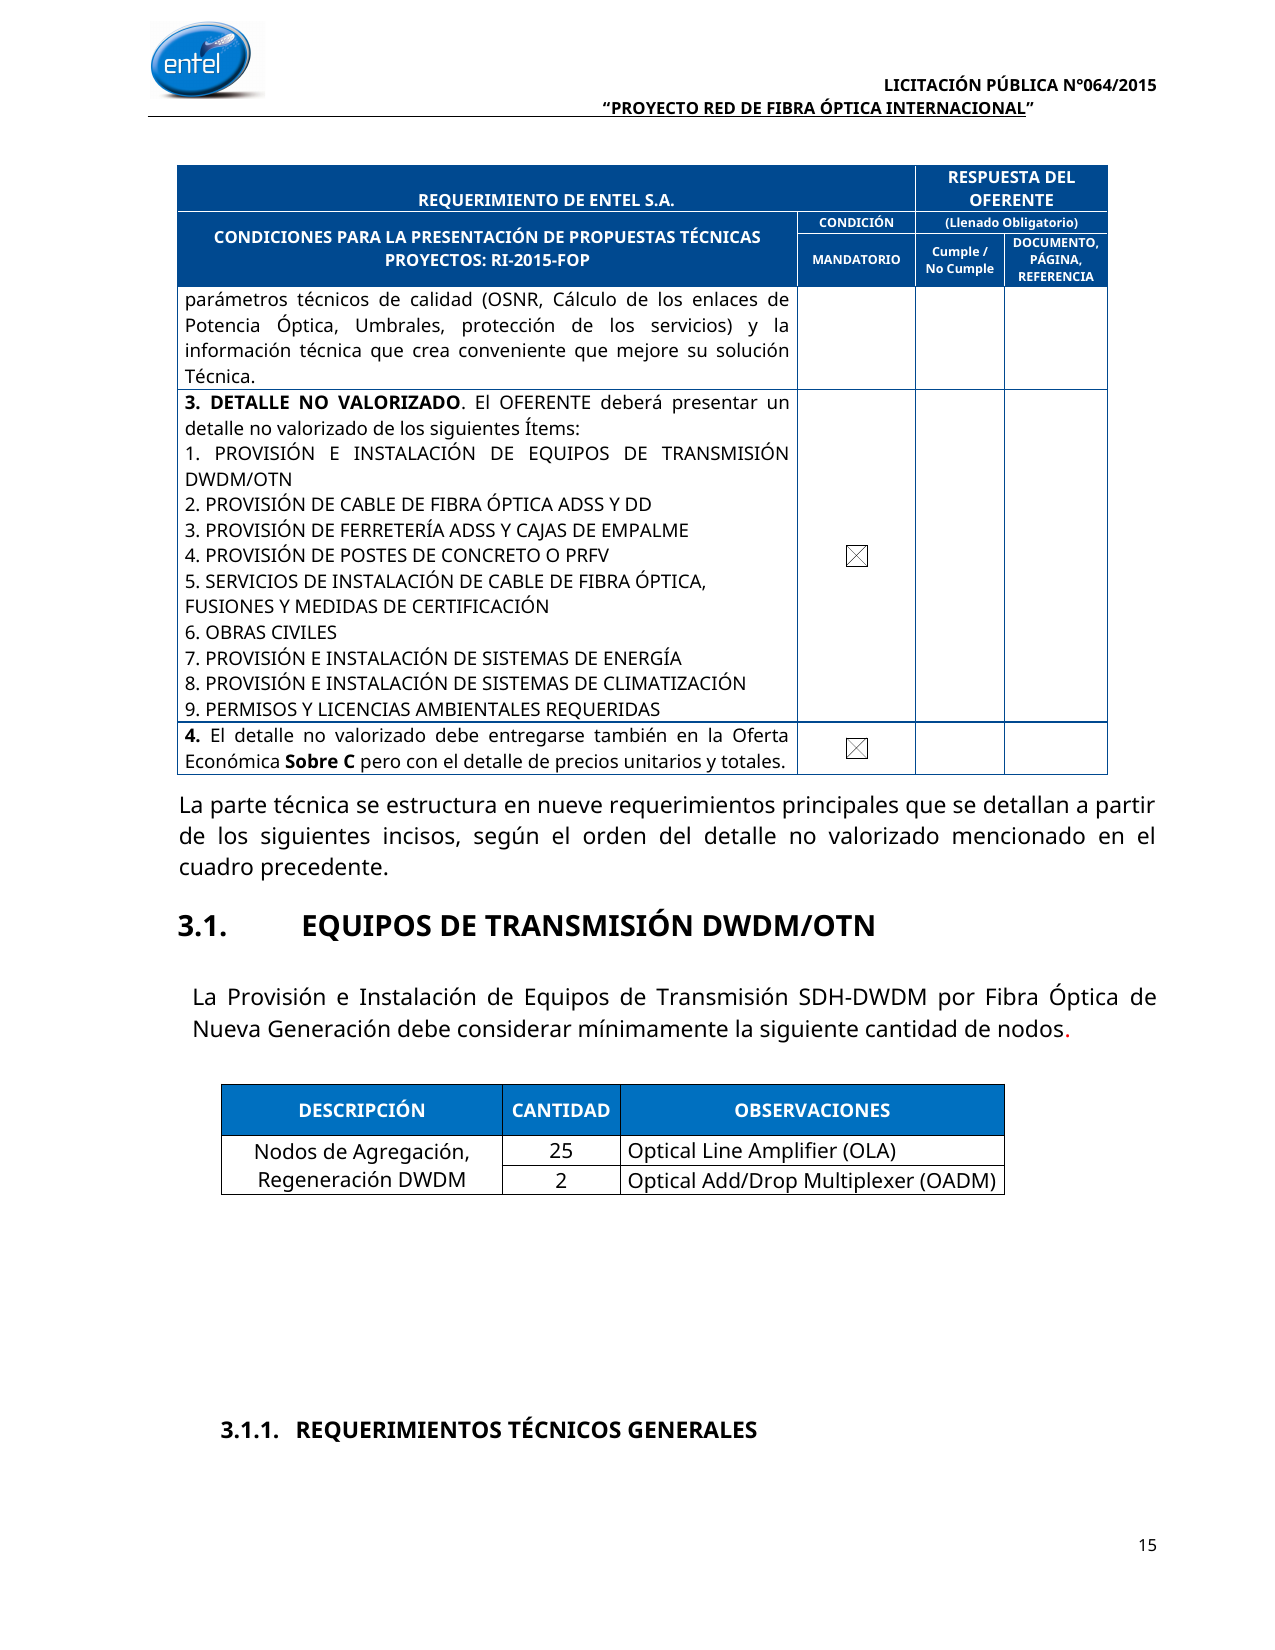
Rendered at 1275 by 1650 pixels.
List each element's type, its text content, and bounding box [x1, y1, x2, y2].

table_cell Optical Line Amplifier (OLA) [621, 1136, 1004, 1165]
table_cell [916, 390, 1004, 721]
table_cell [798, 723, 915, 773]
table_cell Optical Add/Drop Multiplexer (OADM) [621, 1166, 1004, 1194]
table_cell [1005, 287, 1107, 389]
table_cell Nodos de Agregación, Regeneración DWDM [222, 1136, 502, 1194]
table_cell CONDICIÓN [798, 212, 915, 233]
table_cell 3. DETALLE NO VALORIZADO. El OFERENTE deberá presentar un detalle no valorizado de los siguientes Ítems: 1. PROVISIÓN E INSTALACIÓN DE EQUIPOS DE TRANSMISIÓN DWDM/OTN 2. PROVISIÓN DE CABLE DE FIBRA ÓPTICA ADSS Y DD 3. PROVISIÓN DE FERRETERÍA ADSS Y CAJAS DE EMPALME 4. PROVISIÓN DE POSTES DE CONCRETO O PRFV 5. SERVICIOS DE INSTALACIÓN DE CABLE DE FIBRA ÓPTICA, FUSIONES Y MEDIDAS DE CERTIFICACIÓN 6. OBRAS CIVILES 7. PROVISIÓN E INSTALACIÓN DE SISTEMAS DE ENERGÍA 8. PROVISIÓN E INSTALACIÓN DE SISTEMAS DE CLIMATIZACIÓN 9. PERMISOS Y LICENCIAS AMBIENTALES REQUERIDAS [178, 390, 797, 721]
table_cell [916, 287, 1004, 389]
table_cell DOCUMENTO, PÁGINA, REFERENCIA [1005, 234, 1107, 286]
table_header DESCRIPCIÓN [222, 1085, 502, 1135]
list REQUERIMIENTOS TÉCNICOS GENERALES [220, 1414, 1157, 1445]
table_cell [1005, 390, 1107, 721]
table_cell MANDATORIO [798, 234, 915, 286]
table_cell [1005, 723, 1107, 773]
table_cell 25 [503, 1136, 620, 1165]
table_header REQUERIMIENTO DE ENTEL S.A. [178, 166, 915, 211]
picture [150, 21, 266, 99]
table_cell Cumple / No Cumple [916, 234, 1004, 286]
table_cell 2 [503, 1166, 620, 1194]
table_cell CONDICIONES PARA LA PRESENTACIÓN DE PROPUESTAS TÉCNICAS PROYECTOS: RI-2015-FOP [178, 212, 797, 286]
text La parte técnica se estructura en nueve requerimientos principales que se detallan a partir de los siguientes incisos, según el orden del detalle no valorizado mencionado en el cuadro precedente. [178, 789, 1157, 882]
table_cell [798, 287, 915, 389]
table_header RESPUESTA DEL OFERENTE [916, 166, 1107, 211]
list La Provisión e Instalación de Equipos de Transmisión SDH-DWDM por Fibra Óptica de Nueva Generación debe considerar mínimamente la siguiente cantidad de nodos. [192, 981, 1157, 1044]
table_cell [798, 390, 915, 721]
table_header OBSERVACIONES [621, 1085, 1004, 1135]
list EQUIPOS DE TRANSMISIÓN DWDM/OTN [177, 905, 1157, 945]
table_cell (Llenado Obligatorio) [916, 212, 1107, 233]
table_cell [916, 723, 1004, 773]
table_header CANTIDAD [503, 1085, 620, 1135]
table_cell 4. El detalle no valorizado debe entregarse también en la Oferta Económica Sobre C pero con el detalle de precios unitarios y totales. [178, 723, 797, 773]
